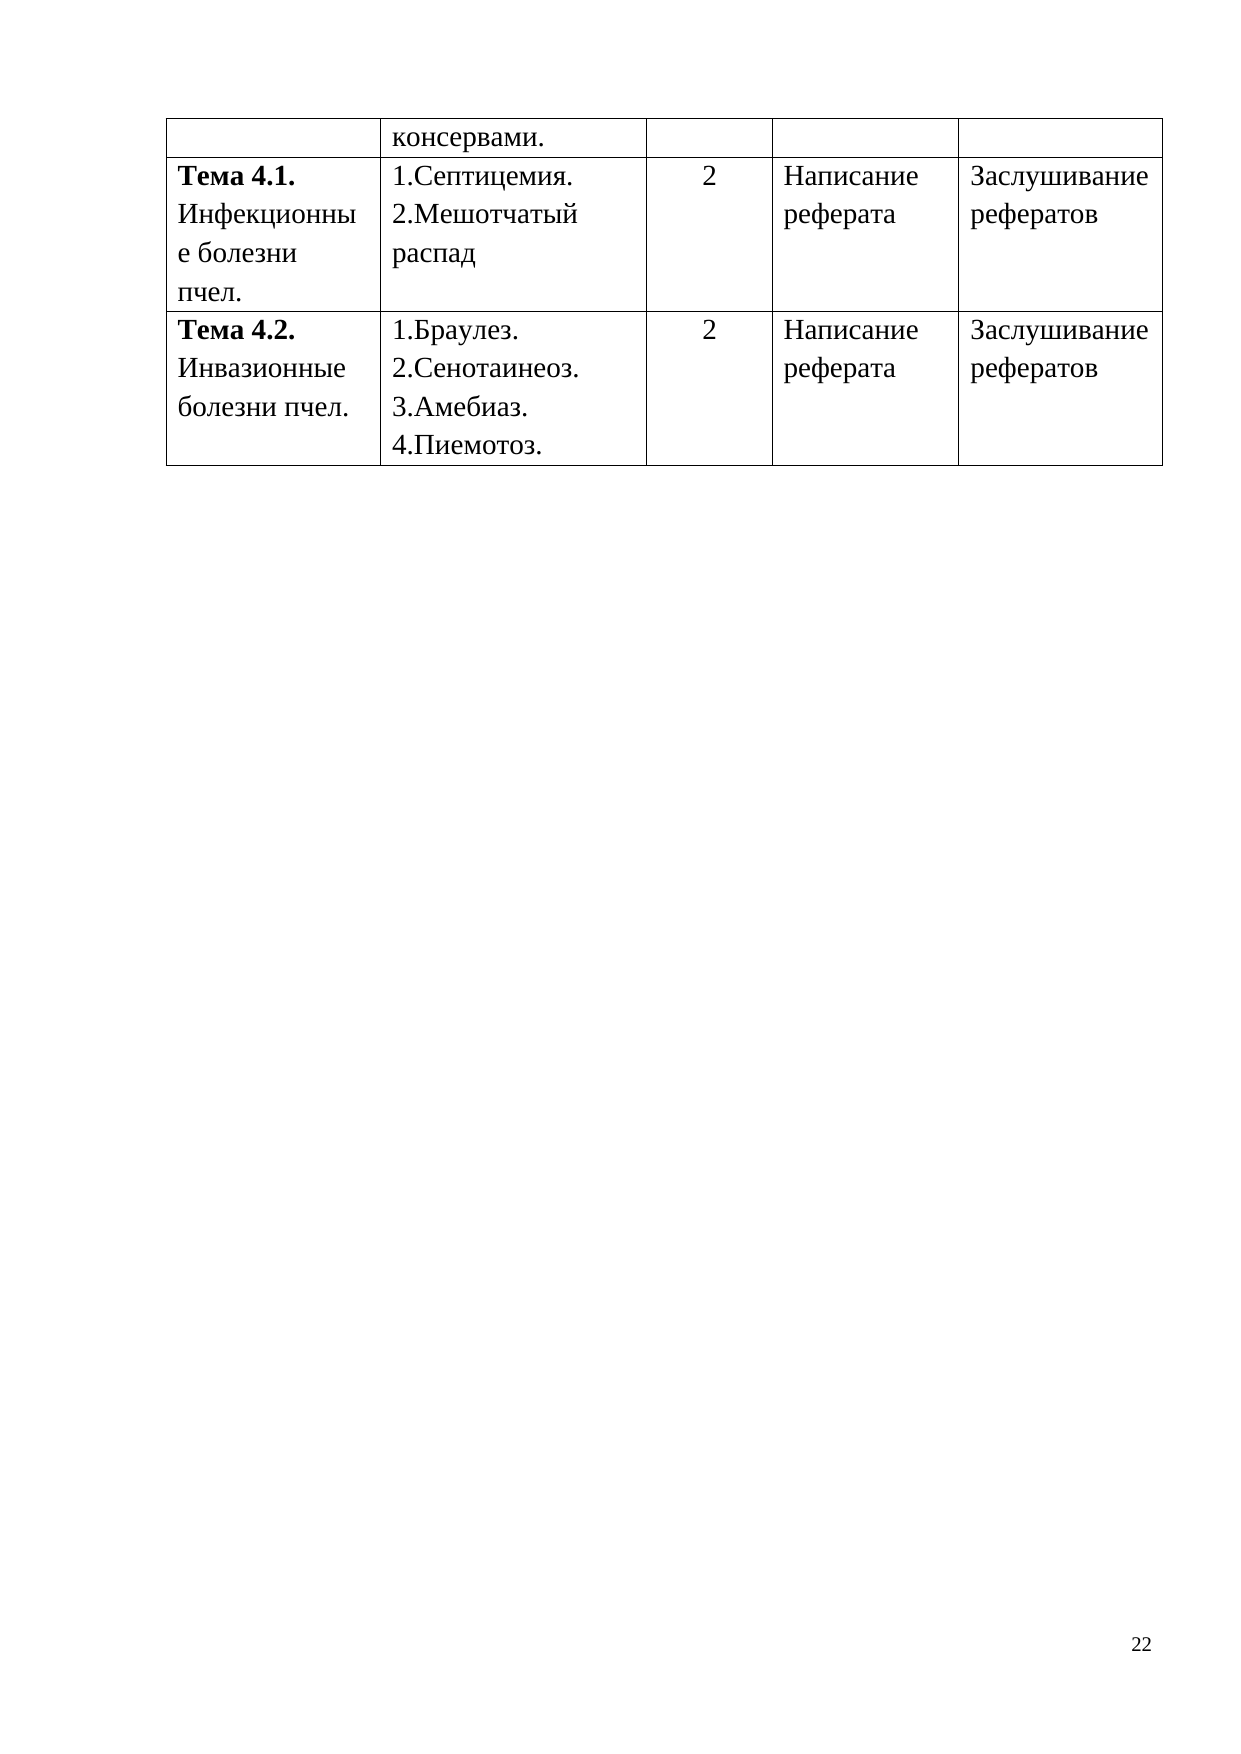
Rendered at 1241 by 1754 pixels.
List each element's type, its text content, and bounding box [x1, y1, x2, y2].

table_cell Заслушивание рефератов [959, 158, 1162, 311]
table_cell Заслушивание рефератов [959, 312, 1162, 465]
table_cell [773, 119, 958, 157]
table_cell Тема 4.1. Инфекционные болезни пчел. [167, 158, 380, 311]
table_cell Тема 4.2. Инвазионные болезни пчел. [167, 312, 380, 465]
table_cell 1.Браулез. 2.Сенотаинеоз. 3.Амебиаз. 4.Пиемотоз. [381, 312, 646, 465]
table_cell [167, 119, 380, 157]
table_cell Написание реферата [773, 312, 958, 465]
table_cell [381, 119, 646, 157]
table_cell 1.Септицемия. 2.Мешотчатый распад [381, 158, 646, 311]
table_cell 2 [647, 312, 772, 465]
table_cell Написание реферата [773, 158, 958, 311]
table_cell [959, 119, 1162, 157]
table_cell 2 [647, 158, 772, 311]
table_cell 2 [647, 119, 772, 157]
